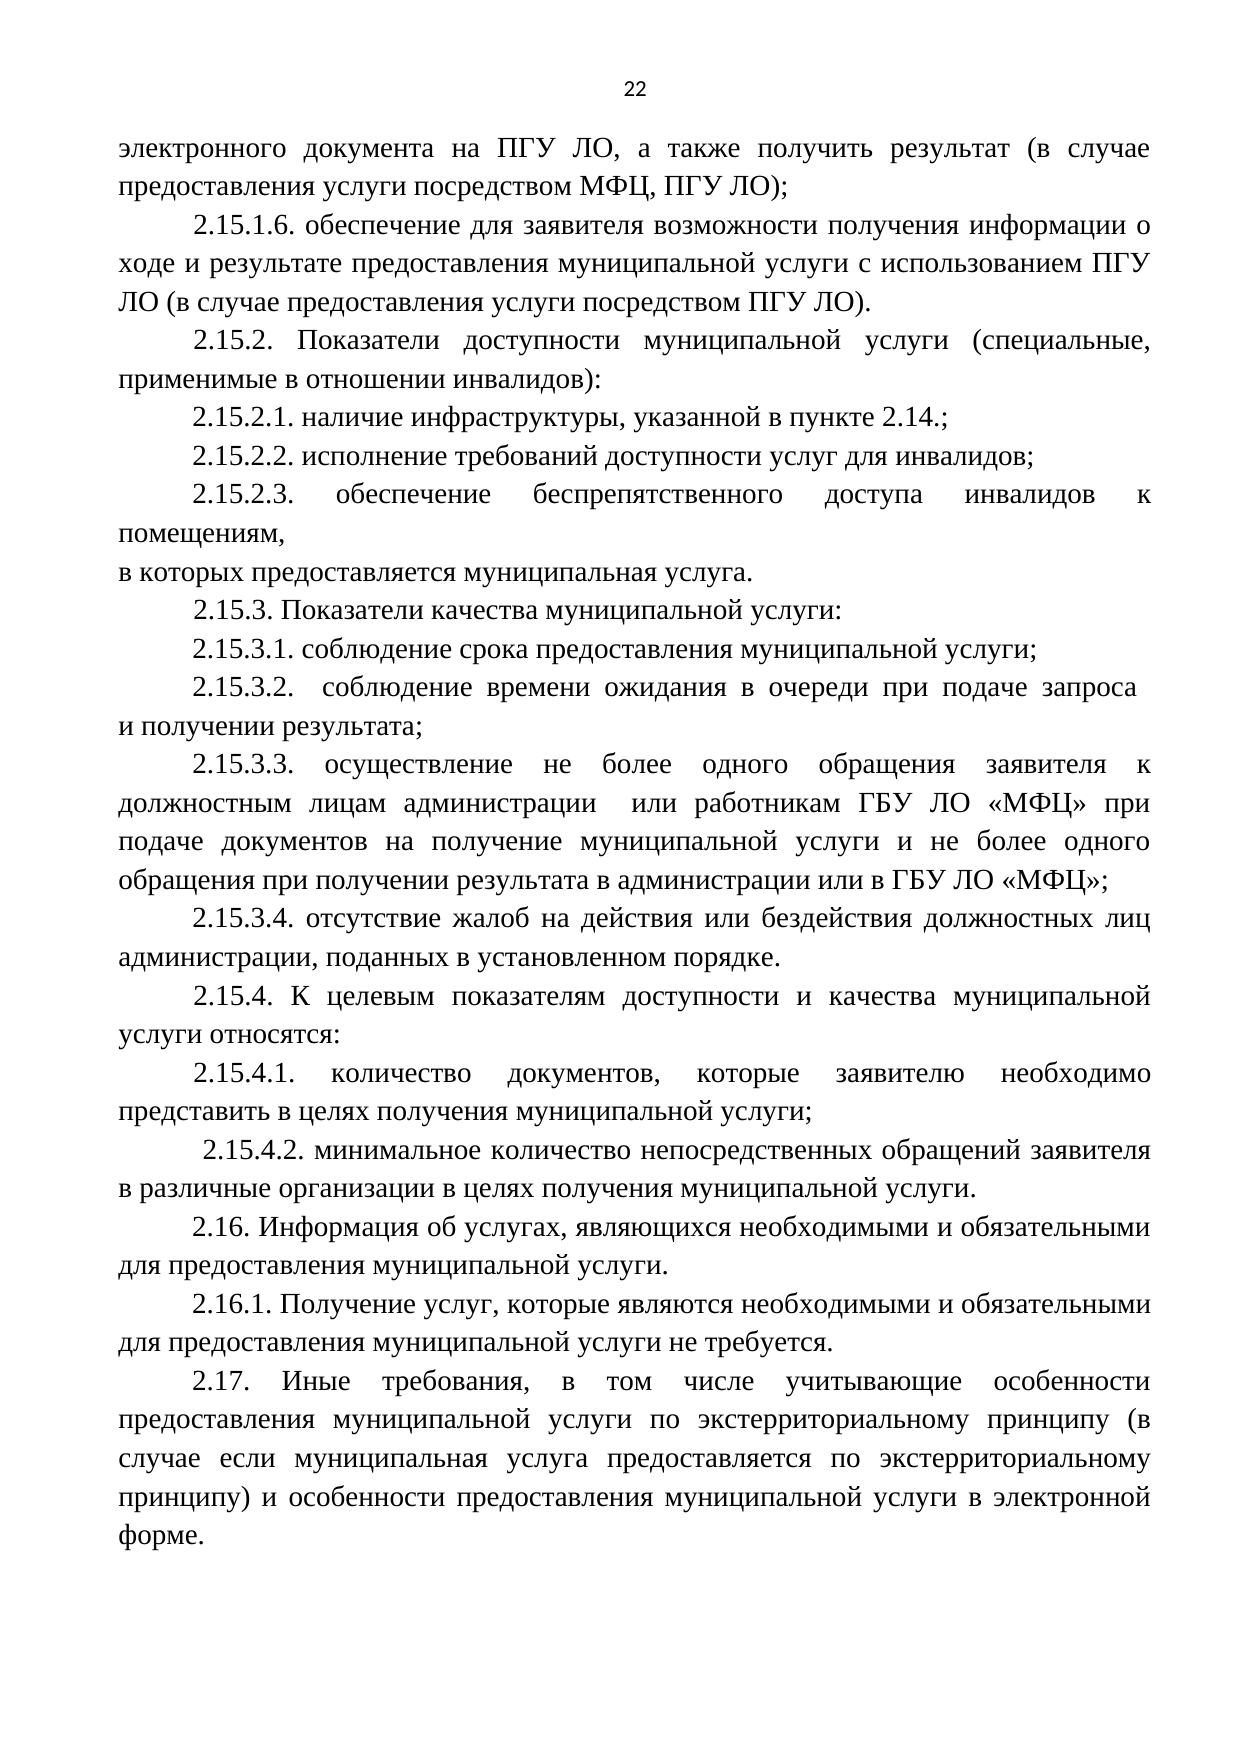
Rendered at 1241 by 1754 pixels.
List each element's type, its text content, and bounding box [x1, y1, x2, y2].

text 2.15.4.2. минимальное количество непосредственных обращений заявителя в различные организации в целях получения муниципальной услуги. [118, 1132, 1152, 1204]
text 2.15.3. Показатели качества муниципальной услуги: [118, 592, 1152, 626]
text 2.15.3.4. отсутствие жалоб на действия или бездействия должностных лиц администрации, поданных в установленном порядке. [118, 901, 1152, 973]
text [118, 130, 1152, 202]
text 2.15.2. Показатели доступности муниципальной услуги (специальные, применимые в отношении инвалидов): [118, 322, 1152, 394]
text 2.15.3.2. соблюдение времени ожидания в очереди при подаче запроса и получении результата; [118, 669, 1152, 741]
text 2.15.2.3. обеспечение беспрепятственного доступа инвалидов к помещениям, в которых предоставляется муниципальная услуга. [118, 477, 1152, 587]
text 2.15.4. К целевым показателям доступности и качества муниципальной услуги относятся: [118, 978, 1152, 1050]
text 2.16.1. Получение услуг, которые являются необходимыми и обязательными для предоставления муниципальной услуги не требуется. [118, 1286, 1152, 1358]
text 2.15.3.1. соблюдение срока предоставления муниципальной услуги; [118, 631, 1152, 664]
text 2.15.3.3. осуществление не более одного обращения заявителя к должностным лицам администрации или работникам ГБУ ЛО «МФЦ» при подаче документов на получение муниципальной услуги и не более одного обращения при получении результата в администрации или в ГБУ ЛО «МФЦ»; [118, 746, 1152, 896]
text 2.16. Информация об услугах, являющихся необходимыми и обязательными для предоставления муниципальной услуги. [118, 1209, 1152, 1281]
text 2.15.2.1. наличие инфраструктуры, указанной в пункте 2.14.; [118, 399, 1152, 433]
text 2.15.4.1. количество документов, которые заявителю необходимо представить в целях получения муниципальной услуги; [118, 1055, 1152, 1127]
text 2.17. Иные требования, в том числе учитывающие особенности предоставления муниципальной услуги по экстерриториальному принципу (в случае если муниципальная услуга предоставляется по экстерриториальному принципу) и особенности предоставления муниципальной услуги в электронной форме. [118, 1363, 1152, 1551]
text 2.15.2.2. исполнение требований доступности услуг для инвалидов; [118, 438, 1152, 472]
text 2.15.1.6. обеспечение для заявителя возможности получения информации о ходе и результате предоставления муниципальной услуги с использованием ПГУ ЛО (в случае предоставления услуги посредством ПГУ ЛО). [118, 207, 1152, 317]
